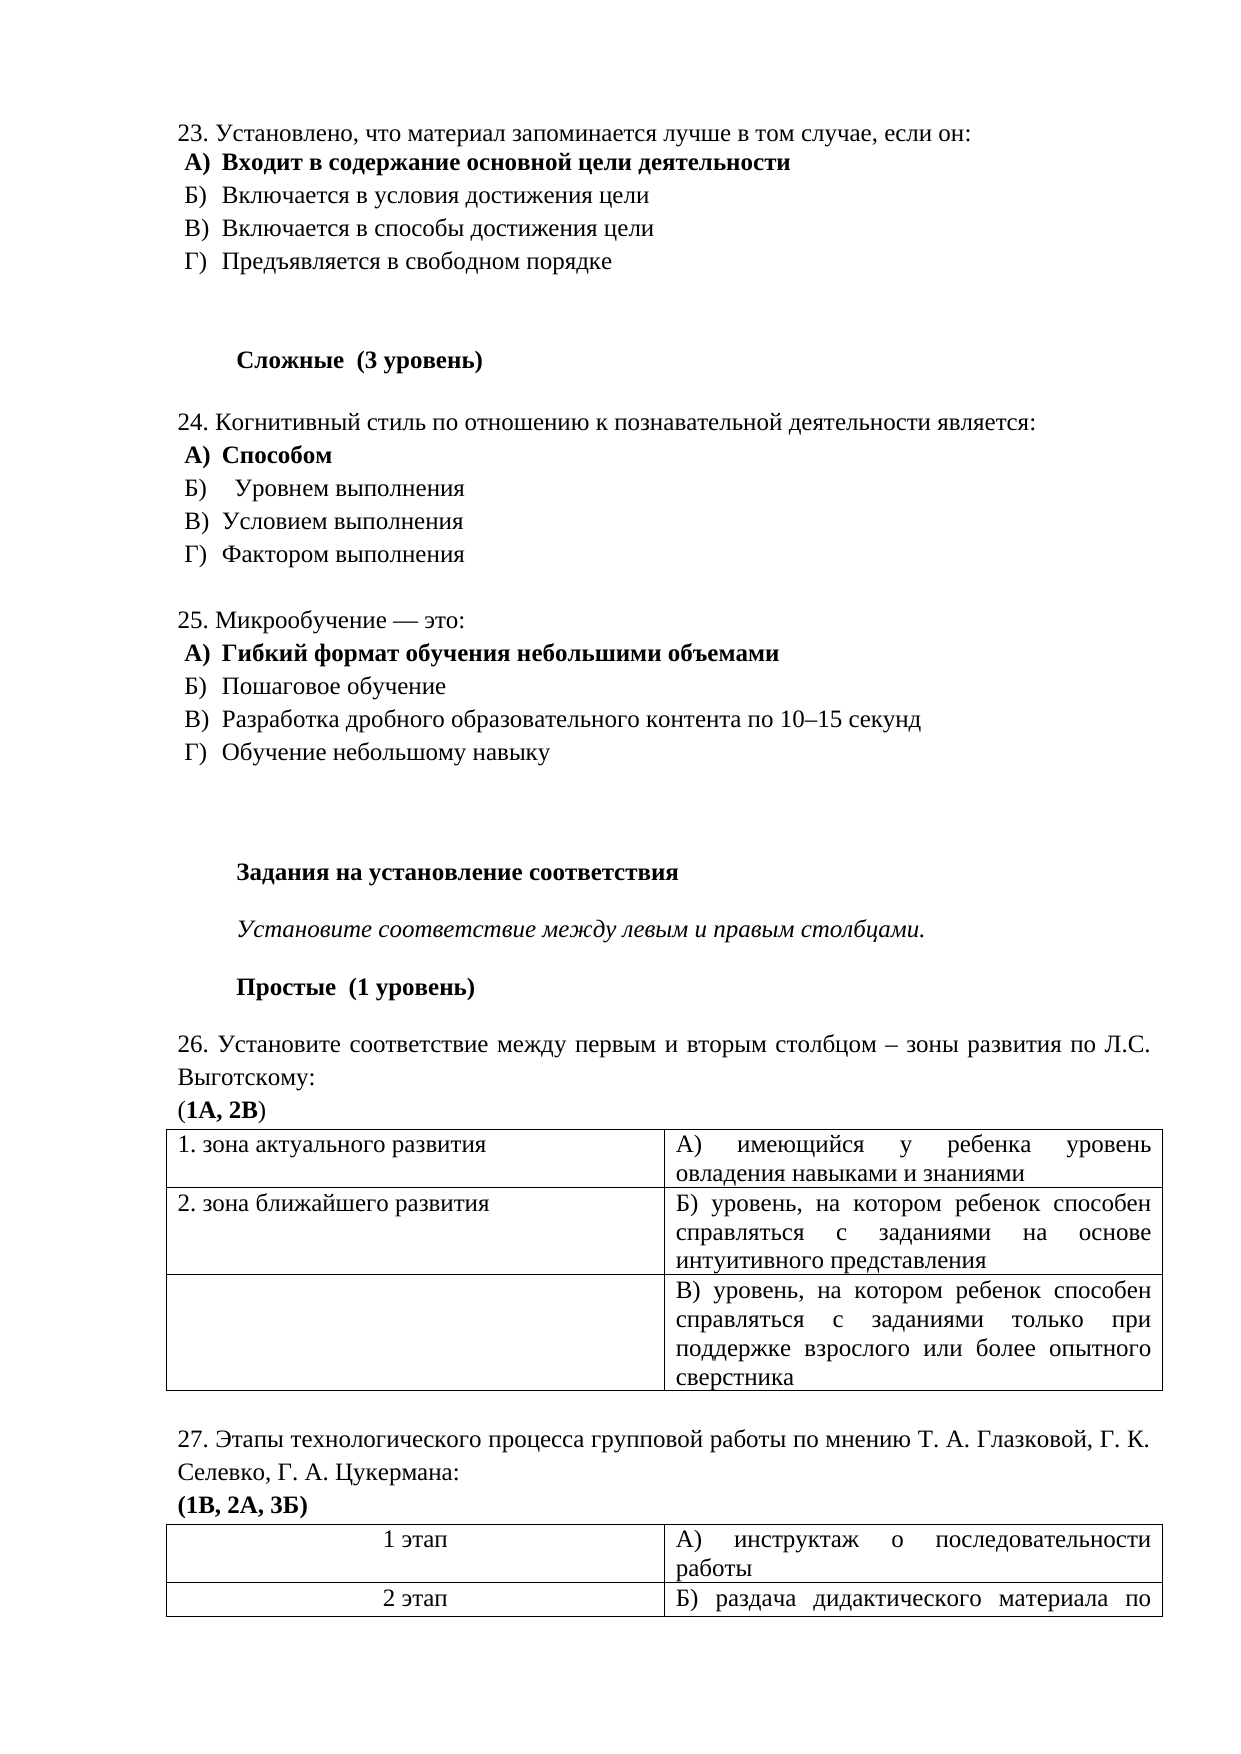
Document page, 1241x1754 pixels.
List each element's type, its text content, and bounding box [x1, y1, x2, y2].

table_cell [167, 1275, 664, 1390]
text (1В, 2А, 3Б) [177, 1490, 1152, 1519]
list Пошаговое обучение [184, 671, 1152, 700]
table_header А) инструктаж о последовательности работы [665, 1525, 1162, 1582]
list Условием выполнения [184, 506, 1146, 534]
list Способом [184, 440, 1146, 468]
text 27. Этапы технологического процесса групповой работы по мнению Т. А. Глазковой, Г. К. Селевко, Г. А. Цукермана: [177, 1424, 1152, 1486]
list Фактором выполнения [184, 539, 1146, 568]
table_cell 2 этап [167, 1583, 664, 1616]
table_header 1 этап [167, 1525, 664, 1582]
text Сложные (3 уровень) [236, 345, 1152, 374]
list Входит в содержание основной цели деятельности [184, 147, 1152, 176]
list Включается в условия достижения цели [184, 180, 1152, 209]
text 23. Установлено, что материал запоминается лучше в том случае, если он: [177, 118, 1152, 147]
text 25. Микрообучение — это: [177, 605, 1152, 634]
text 24. Когнитивный стиль по отношению к познавательной деятельности является: [177, 407, 1146, 436]
table_cell Б) уровень, на котором ребенок способен справляться с заданиями на основе интуитивного представления [665, 1188, 1162, 1274]
text (1А, 2В) [177, 1095, 1152, 1124]
text Простые (1 уровень) [177, 972, 1152, 1001]
table_header 1. зона актуального развития [167, 1130, 664, 1187]
table_cell В) уровень, на котором ребенок способен справляться с заданиями только при поддержке взрослого или более опытного сверстника [665, 1275, 1162, 1390]
list Уровнем выполнения [184, 473, 1146, 502]
table_header А) имеющийся у ребенка уровень овладения навыками и знаниями [665, 1130, 1162, 1187]
text 26. Установите соответствие между первым и вторым столбцом – зоны развития по Л.С. Выготскому: [177, 1029, 1152, 1091]
list Обучение небольшому навыку [184, 737, 1152, 766]
list Гибкий формат обучения небольшими объемами [184, 638, 1152, 667]
table_cell 2. зона ближайшего развития [167, 1188, 664, 1274]
list Включается в способы достижения цели [184, 213, 1152, 242]
text Задания на установление соответствия [177, 857, 1152, 886]
list Предъявляется в свободном порядке [184, 246, 1152, 275]
text Установите соответствие между левым и правым столбцами. [177, 914, 1152, 943]
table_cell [665, 1583, 1162, 1616]
list Разработка дробного образовательного контента по 10–15 секунд [184, 704, 1152, 733]
